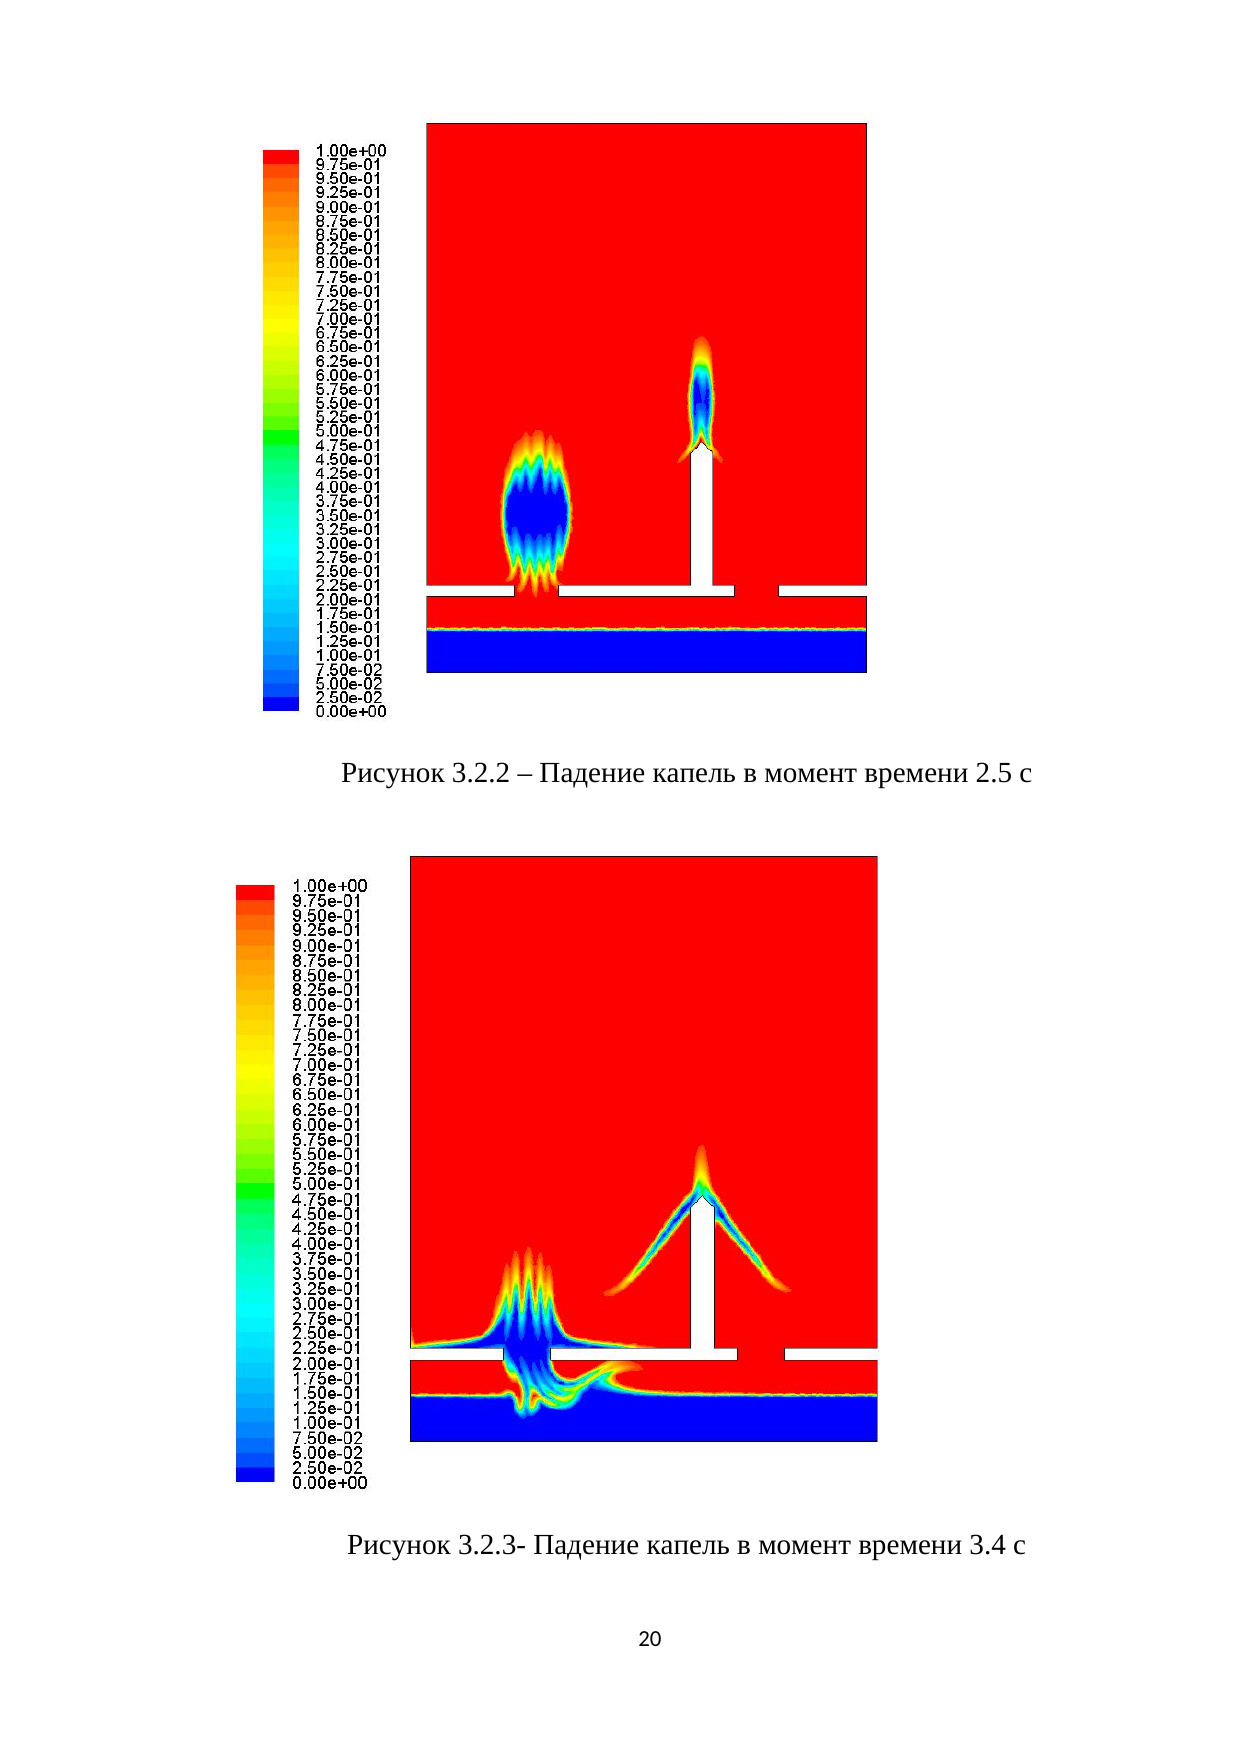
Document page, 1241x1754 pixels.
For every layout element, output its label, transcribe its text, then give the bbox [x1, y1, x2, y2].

picture [245, 118, 1129, 742]
table_header [107, 852, 1192, 1527]
table_cell Рисунок 3.2.3- Падение капель в момент времени 3.4 с [107, 1527, 1192, 1574]
table_cell Рисунок 3.2.2 – Падение капель в момент времени 2.5 с [107, 755, 1192, 801]
picture [217, 851, 1156, 1515]
table_header [107, 118, 1192, 755]
